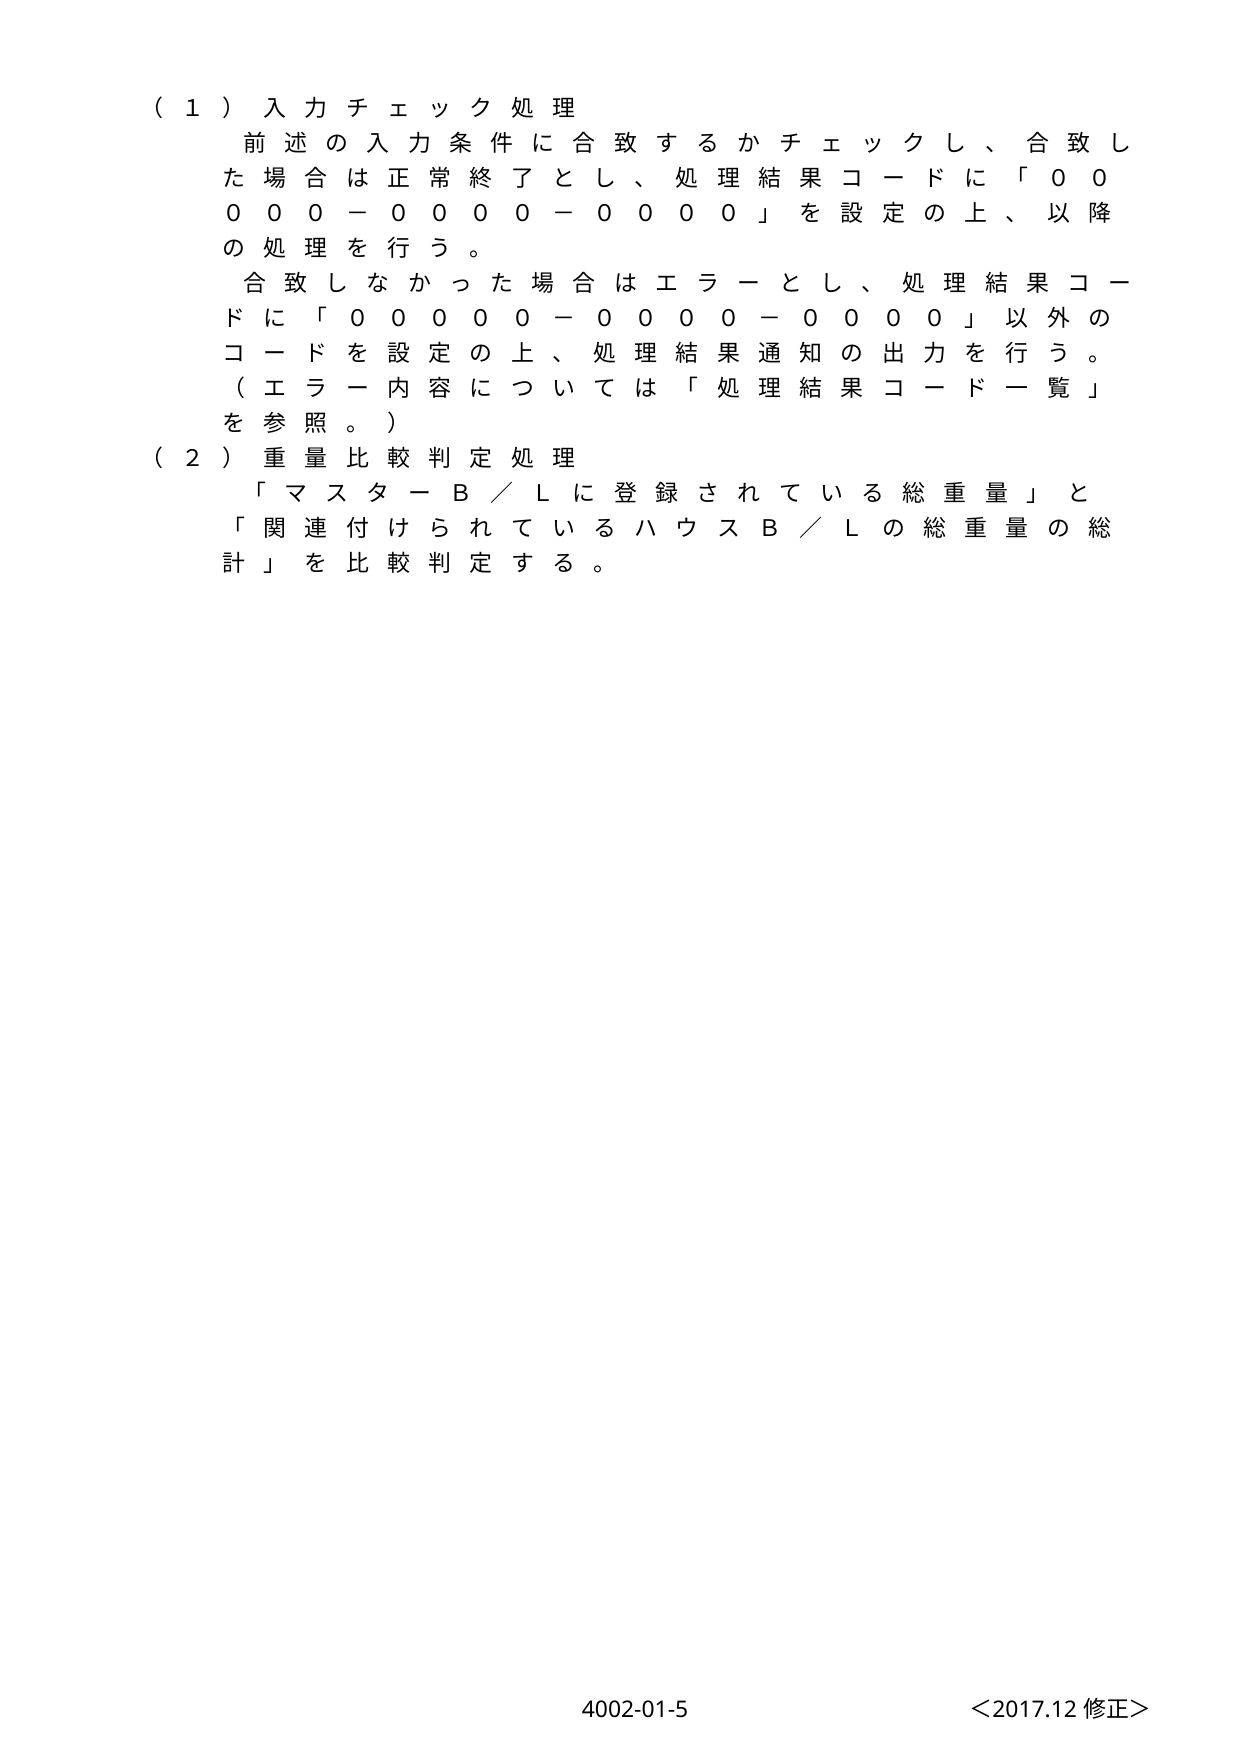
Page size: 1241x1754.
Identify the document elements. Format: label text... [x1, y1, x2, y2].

text （１）入力チェック処理 [140, 89, 1150, 124]
text 前述の入力条件に合致するかチェックし、合致した場合は正常終了とし、処理結果コードに「０００００－００００－００００」を設定の上、以降の処理を行う。 [202, 124, 1150, 264]
text （２）重量比較判定処理 [140, 439, 1150, 474]
text 合致しなかった場合はエラーとし、処理結果コードに「０００００－００００－００００」以外のコードを設定の上、処理結果通知の出力を行う。（エラー内容については「処理結果コード一覧」を参照。） [202, 264, 1150, 439]
text 「マスターＢ／Ｌに登録されている総重量」と「関連付けられているハウスＢ／Ｌの総重量の総計」を比較判定する。 [202, 474, 1150, 579]
